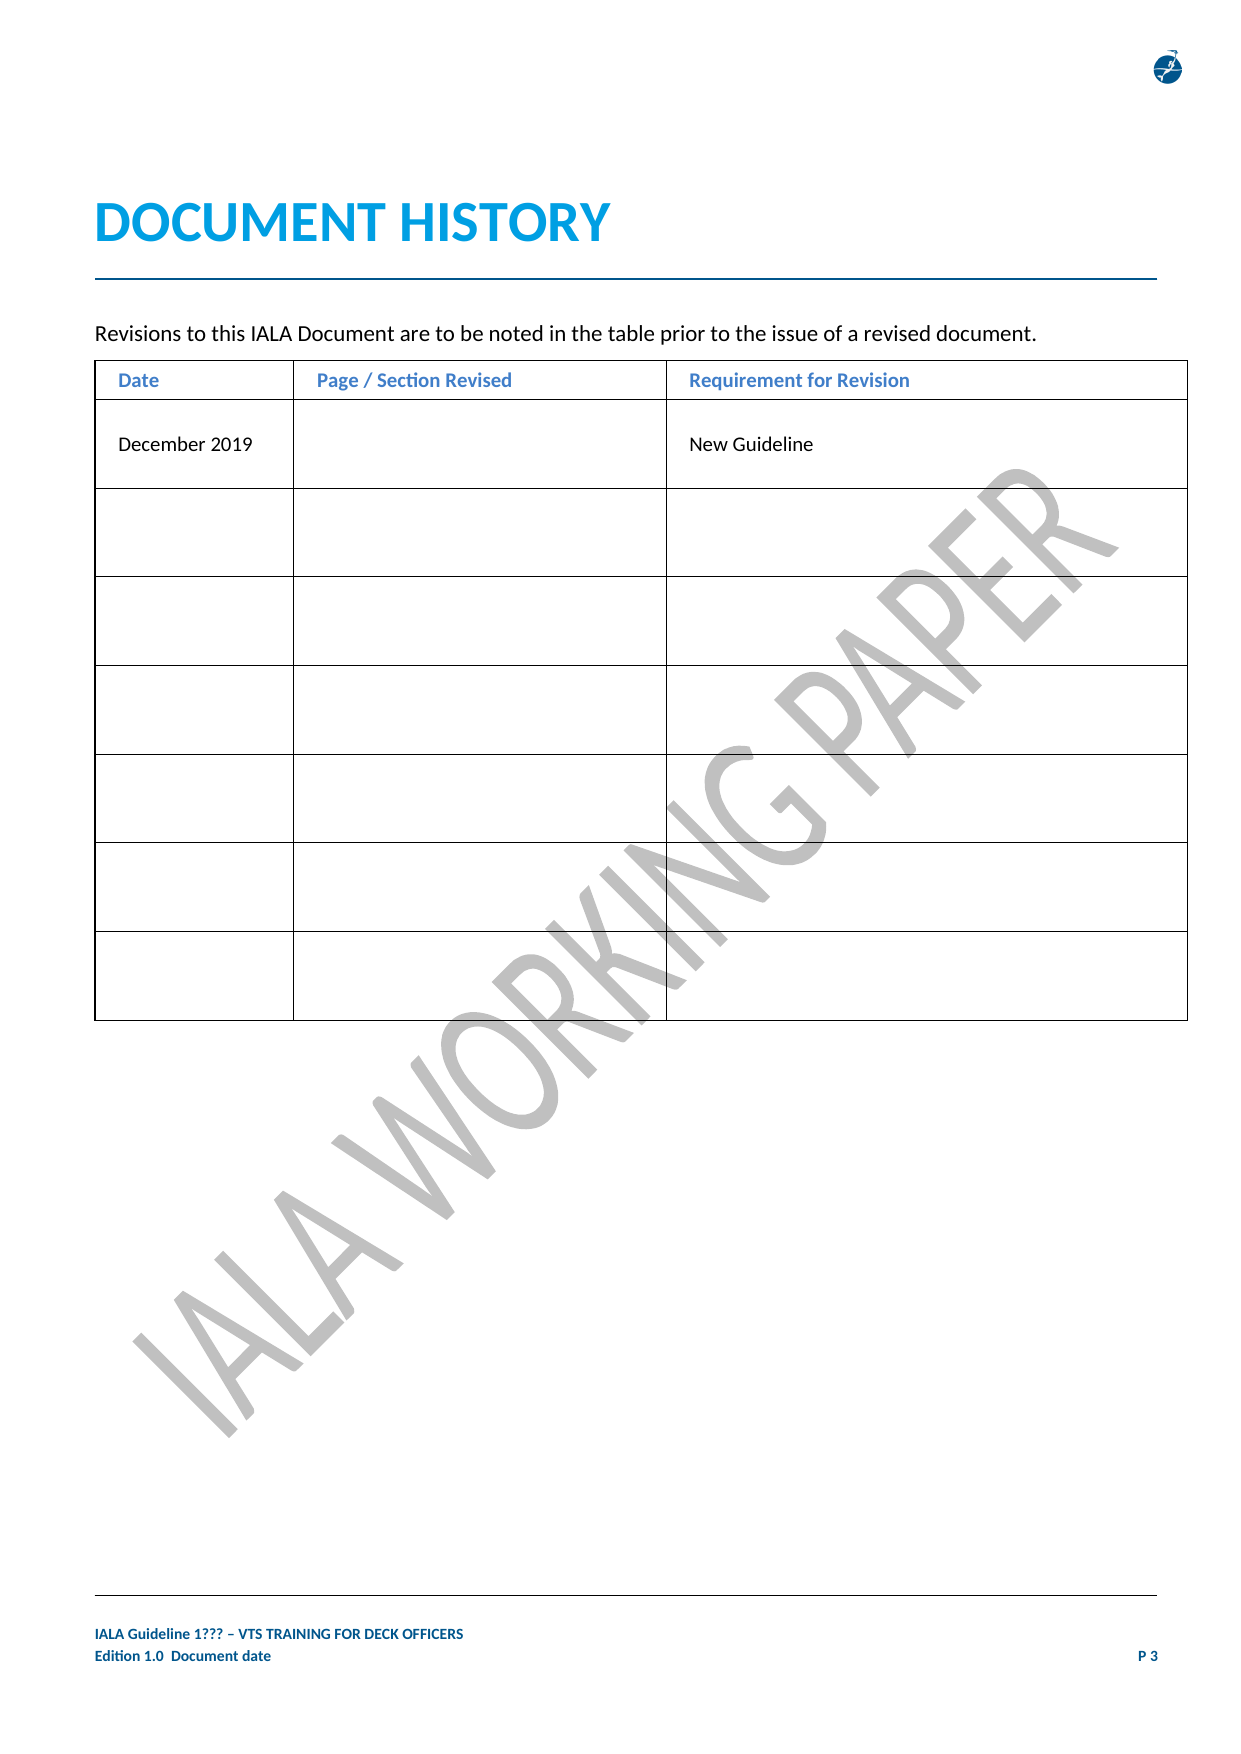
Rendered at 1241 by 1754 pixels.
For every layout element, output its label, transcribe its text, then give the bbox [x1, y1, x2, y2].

table_cell [96, 577, 293, 665]
table_cell [294, 843, 666, 931]
table_cell [667, 489, 1187, 576]
table_cell [667, 755, 1187, 842]
table_header Date [96, 361, 293, 399]
table_cell [667, 932, 1187, 1019]
table_header Page / Section Revised [294, 361, 666, 399]
table_cell [294, 489, 666, 576]
table_header Requirement for Revision [667, 361, 1187, 399]
table_cell [96, 932, 293, 1019]
table_cell [294, 666, 666, 753]
table_cell [294, 755, 666, 842]
table_cell [294, 577, 666, 665]
picture [1122, 0, 1241, 119]
table_cell [96, 755, 293, 842]
table_cell December 2019 [96, 400, 293, 488]
table_cell [667, 666, 1187, 753]
table_cell [667, 843, 1187, 931]
table_cell [96, 489, 293, 576]
table_cell [667, 577, 1187, 665]
table_cell [294, 932, 666, 1019]
text Revisions to this IALA Document are to be noted in the table prior to the issue of a revised document. [94, 319, 1157, 347]
table_cell [96, 666, 293, 753]
table_cell [294, 400, 666, 488]
table_cell New Guideline [667, 400, 1187, 488]
table_cell [96, 843, 293, 931]
